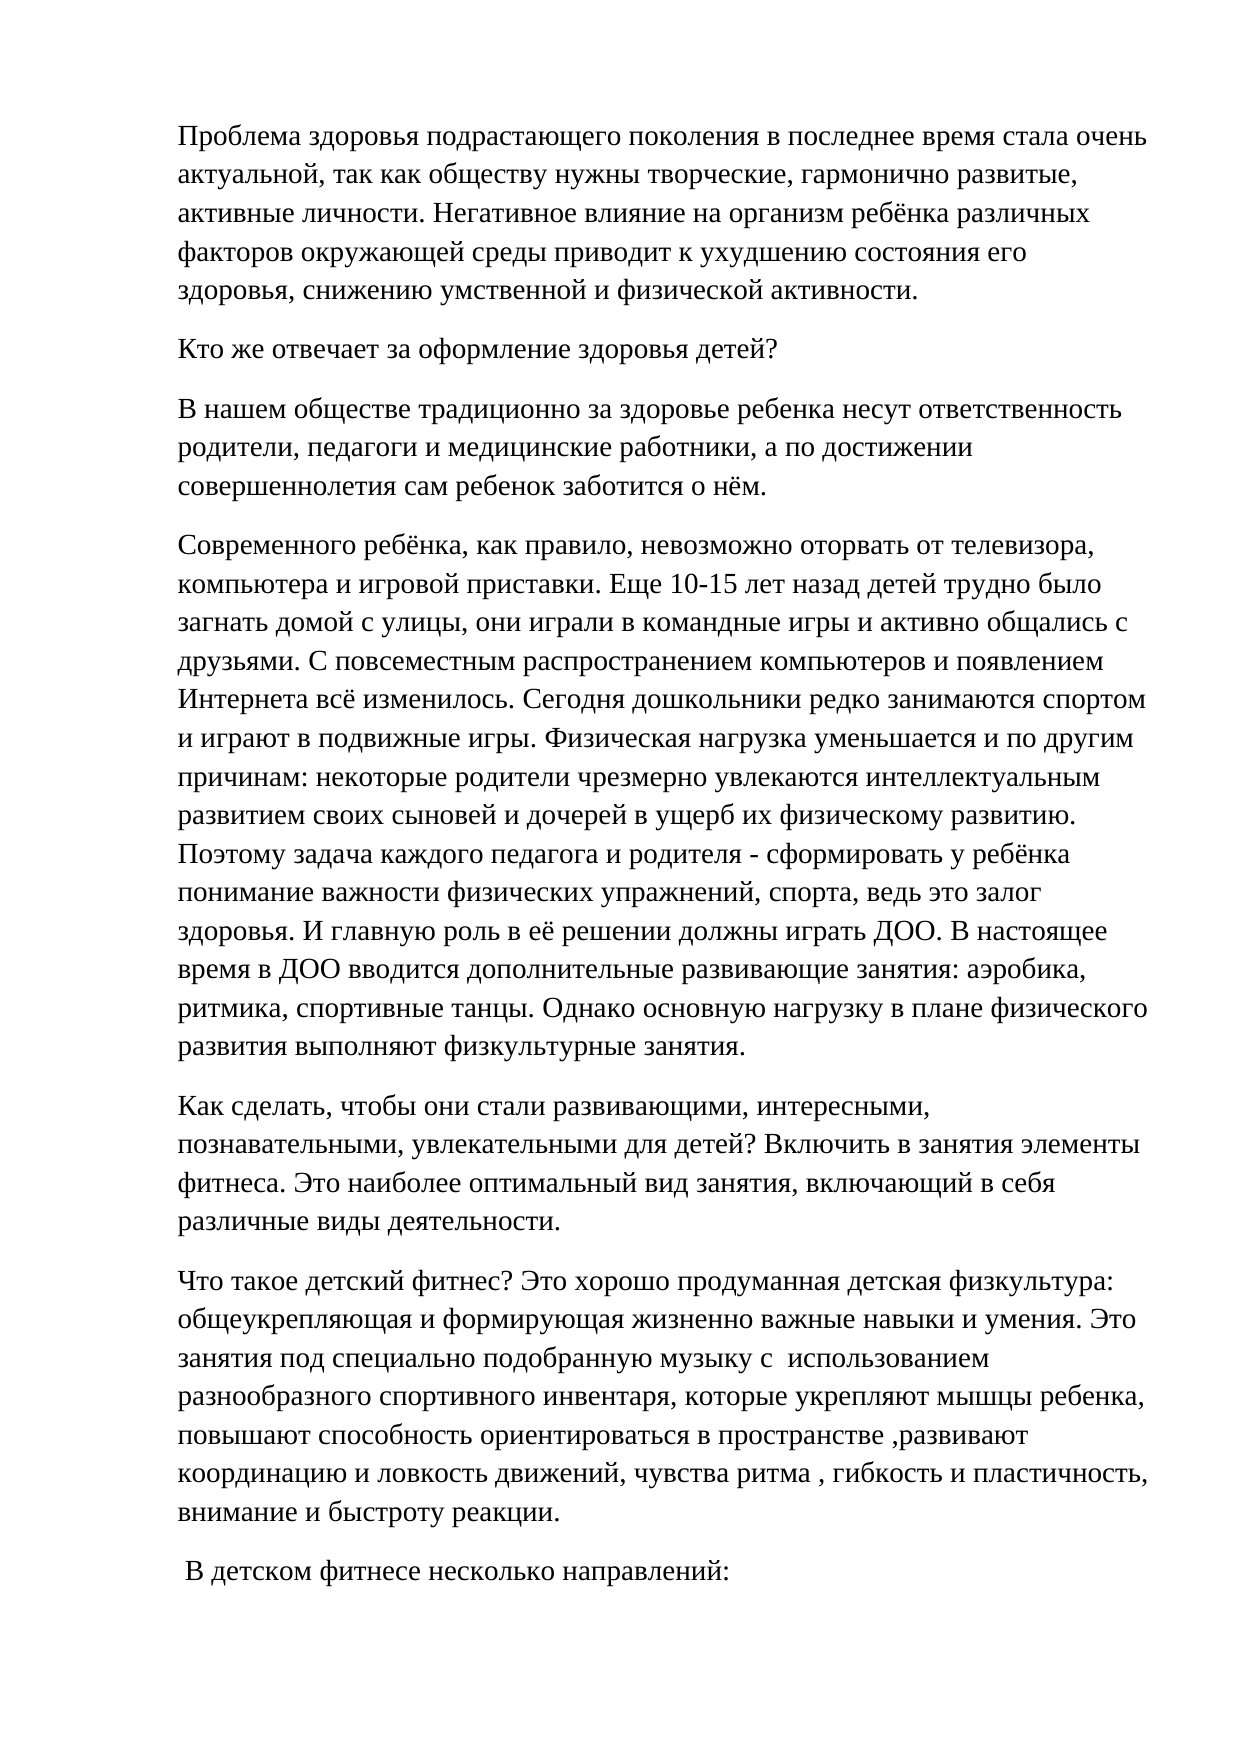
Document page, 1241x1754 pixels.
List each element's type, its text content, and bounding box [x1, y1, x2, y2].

text Современного ребёнка, как правило, невозможно оторвать от телевизора, компьютера и игровой приставки. Еще 10-15 лет назад детей трудно было загнать домой с улицы, они играли в командные игры и активно общались с друзьями. С повсеместным распространением компьютеров и появлением Интернета всё изменилось. Сегодня дошкольники редко занимаются спортом и играют в подвижные игры. Физическая нагрузка уменьшается и по другим причинам: некоторые родители чрезмерно увлекаются интеллектуальным развитием своих сыновей и дочерей в ущерб их физическому развитию. Поэтому задача каждого педагога и родителя - сформировать у ребёнка понимание важности физических упражнений, спорта, ведь это залог здоровья. И главную роль в её решении должны играть ДОО. В настоящее время в ДОО вводится дополнительные развивающие занятия: аэробика, ритмика, спортивные танцы. Однако основную нагрузку в плане физического развития выполняют физкультурные занятия. [177, 527, 1152, 1062]
text В нашем обществе традиционно за здоровье ребенка несут ответственность родители, педагоги и медицинские работники, а по достижении совершеннолетия сам ребенок заботится о нём. [177, 391, 1152, 502]
text Проблема здоровья подрастающего поколения в последнее время стала очень актуальной, так как обществу нужны творческие, гармонично развитые, активные личности. Негативное влияние на организм ребёнка различных факторов окружающей среды приводит к ухудшению состояния его здоровья, снижению умственной и физической активности. [177, 118, 1152, 306]
text В детском фитнесе несколько направлений: [177, 1553, 1152, 1587]
text Что такое детский фитнес? Это хорошо продуманная детская физкультура: общеукрепляющая и формирующая жизненно важные навыки и умения. Это занятия под специально подобранную музыку с использованием разнообразного спортивного инвентаря, которые укрепляют мышцы ребенка, повышают способность ориентироваться в пространстве ,развивают координацию и ловкость движений, чувства ритма , гибкость и пластичность, внимание и быстроту реакции. [177, 1263, 1152, 1528]
text Кто же отвечает за оформление здоровья детей? [177, 332, 1152, 365]
text Как сделать, чтобы они стали развивающими, интересными, познавательными, увлекательными для детей? Включить в занятия элементы фитнеса. Это наиболее оптимальный вид занятия, включающий в себя различные виды деятельности. [177, 1088, 1152, 1237]
